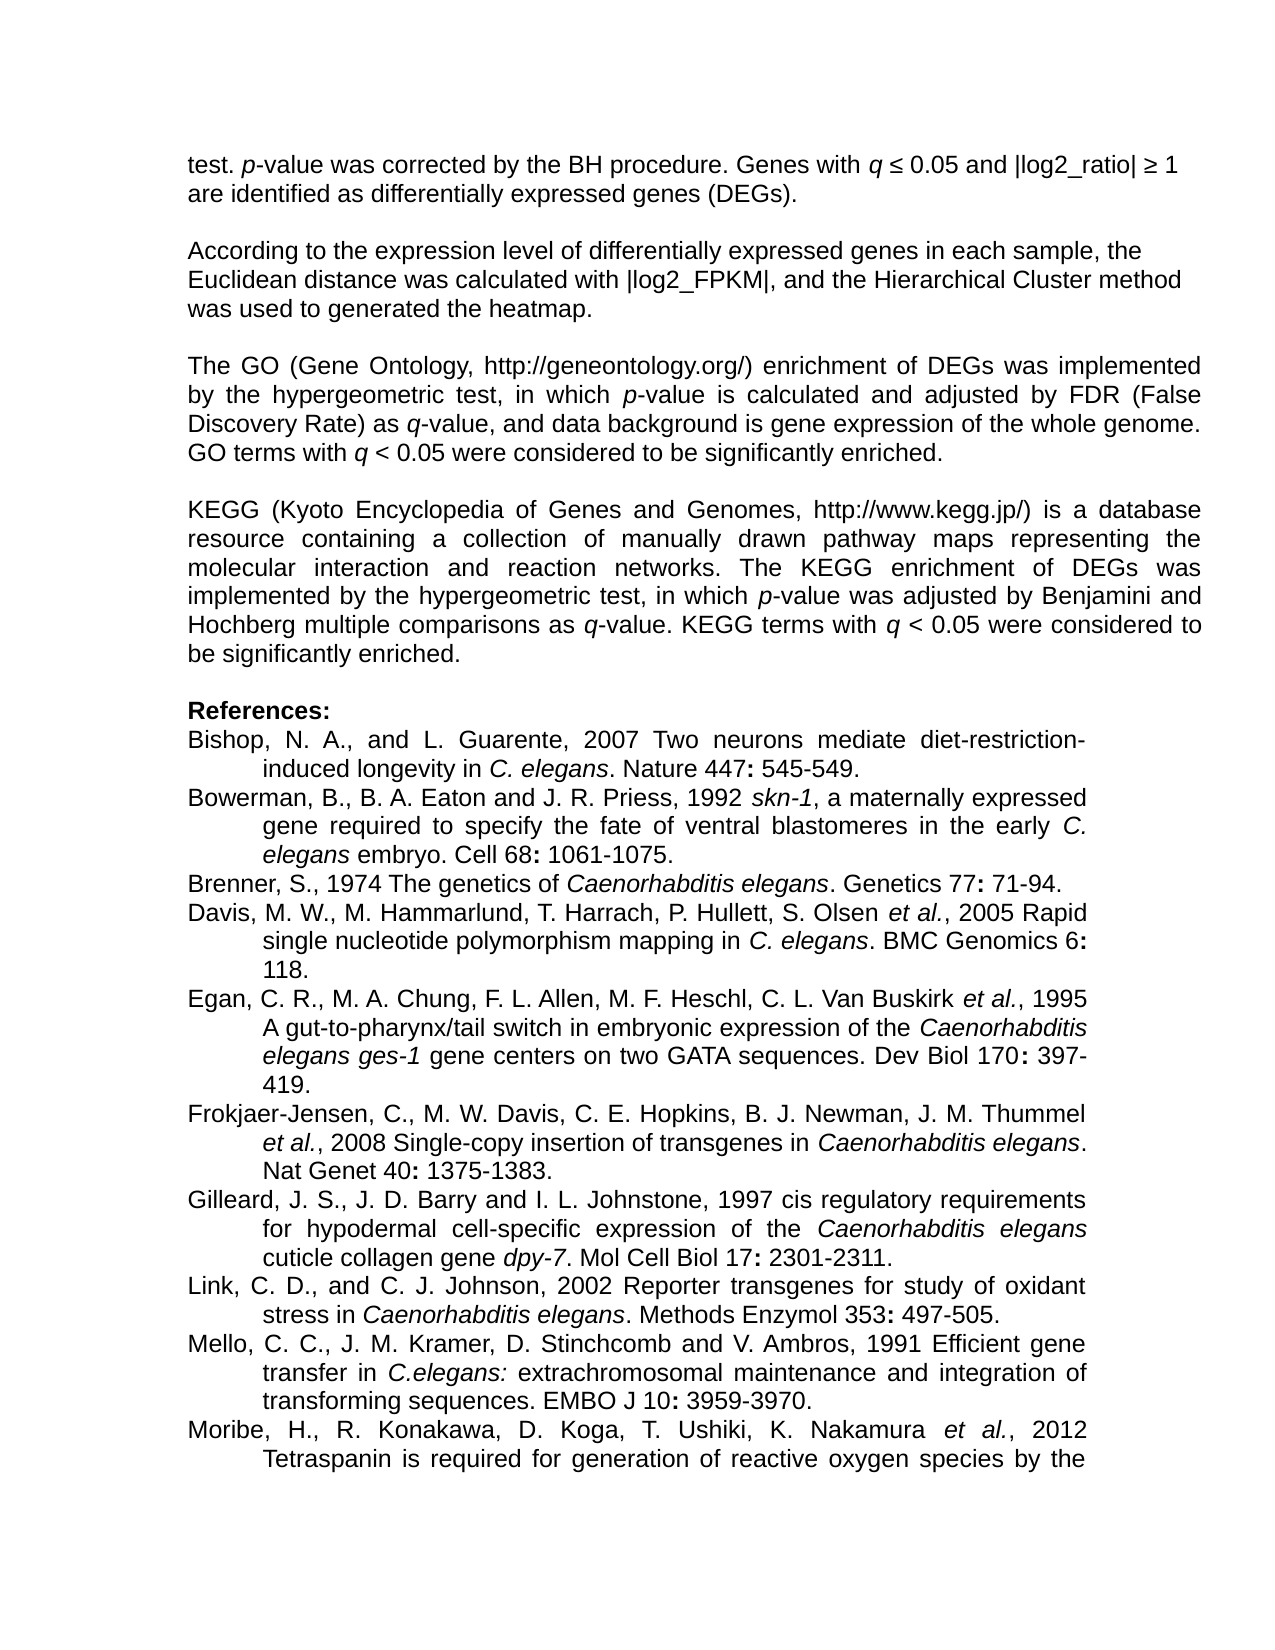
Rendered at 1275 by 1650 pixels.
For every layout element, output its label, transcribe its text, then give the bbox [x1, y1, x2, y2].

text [187, 150, 1203, 207]
text According to the expression level of differentially expressed genes in each sample, the Euclidean distance was calculated with |log2_FPKM|, and the Hierarchical Cluster method was used to generated the heatmap. [187, 236, 1203, 322]
text Brenner, S., 1974 The genetics of Caenorhabditis elegans. Genetics 77: 71-94. [187, 869, 1087, 897]
text Gilleard, J. S., J. D. Barry and I. L. Johnstone, 1997 cis regulatory requirements for hypodermal cell-specific expression of the Caenorhabditis elegans cuticle collagen gene dpy-7. Mol Cell Biol 17: 2301-2311. [187, 1185, 1087, 1271]
text References: [187, 696, 1203, 725]
text Davis, M. W., M. Hammarlund, T. Harrach, P. Hullett, S. Olsen et al., 2005 Rapid single nucleotide polymorphism mapping in C. elegans. BMC Genomics 6: 118. [187, 897, 1087, 984]
text Egan, C. R., M. A. Chung, F. L. Allen, M. F. Heschl, C. L. Van Buskirk et al., 1995 A gut-to-pharynx/tail switch in embryonic expression of the Caenorhabditis elegans ges-1 gene centers on two GATA sequences. Dev Biol 170: 397-419. [187, 984, 1087, 1099]
text Bishop, N. A., and L. Guarente, 2007 Two neurons mediate diet-restriction-induced longevity in C. elegans. Nature 447: 545-549. [187, 725, 1087, 782]
text Link, C. D., and C. J. Johnson, 2002 Reporter transgenes for study of oxidant stress in Caenorhabditis elegans. Methods Enzymol 353: 497-505. [187, 1271, 1087, 1329]
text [187, 1415, 1087, 1472]
text The GO (Gene Ontology, http://geneontology.org/) enrichment of DEGs was implemented by the hypergeometric test, in which p-value is calculated and adjusted by FDR (False Discovery Rate) as q-value, and data background is gene expression of the whole genome. GO terms with q < 0.05 were considered to be significantly enriched. [187, 351, 1203, 466]
text KEGG (Kyoto Encyclopedia of Genes and Genomes, http://www.kegg.jp/) is a database resource containing a collection of manually drawn pathway maps representing the molecular interaction and reaction networks. The KEGG enrichment of DEGs was implemented by the hypergeometric test, in which p-value was adjusted by Benjamini and Hochberg multiple comparisons as q-value. KEGG terms with q < 0.05 were considered to be significantly enriched. [187, 495, 1203, 667]
text Frokjaer-Jensen, C., M. W. Davis, C. E. Hopkins, B. J. Newman, J. M. Thummel et al., 2008 Single-copy insertion of transgenes in Caenorhabditis elegans. Nat Genet 40: 1375-1383. [187, 1099, 1087, 1185]
text Bowerman, B., B. A. Eaton and J. R. Priess, 1992 skn-1, a maternally expressed gene required to specify the fate of ventral blastomeres in the early C. elegans embryo. Cell 68: 1061-1075. [187, 782, 1087, 869]
text Mello, C. C., J. M. Kramer, D. Stinchcomb and V. Ambros, 1991 Efficient gene transfer in C.elegans: extrachromosomal maintenance and integration of transforming sequences. EMBO J 10: 3959-3970. [187, 1329, 1087, 1415]
